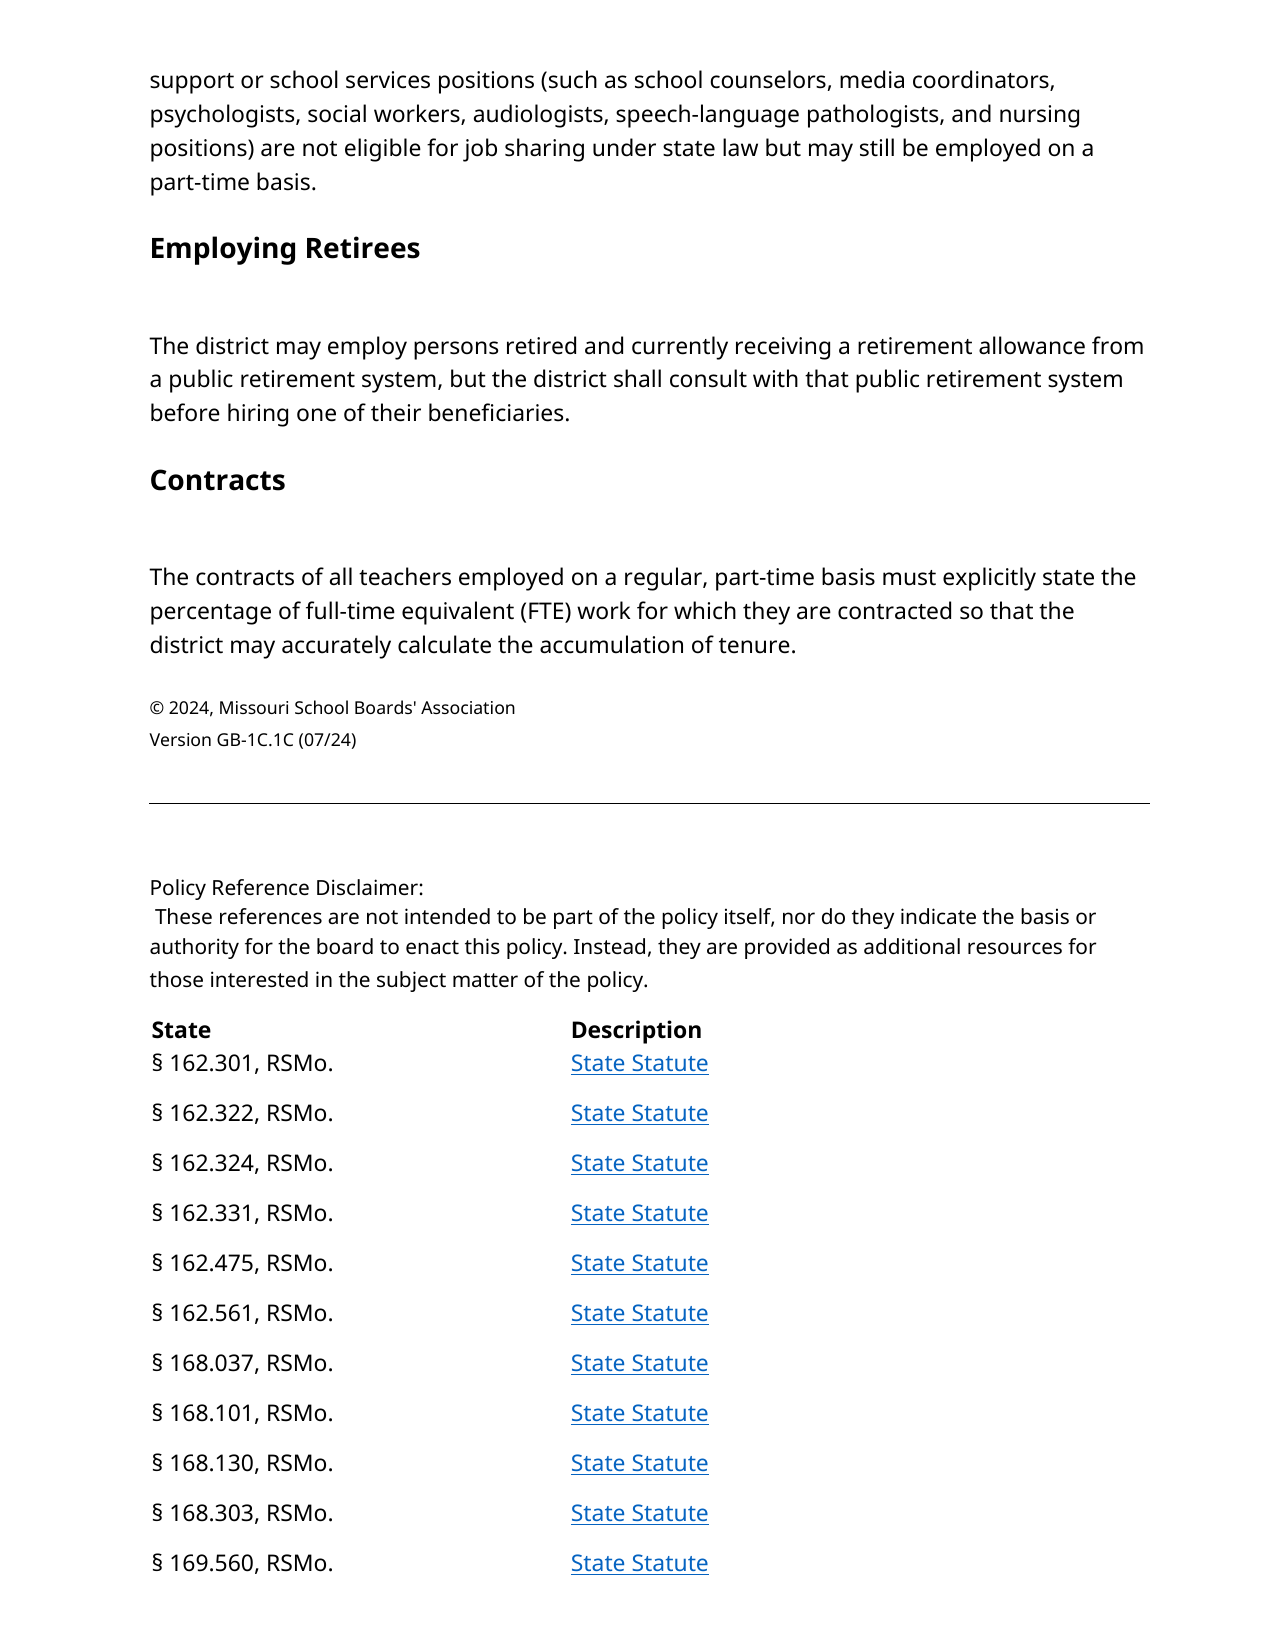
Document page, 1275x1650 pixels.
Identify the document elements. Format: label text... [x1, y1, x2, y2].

table_cell State Statute [570, 1197, 1191, 1247]
table_cell § 162.561, RSMo. [150, 1297, 569, 1347]
text These references are not intended to be part of the policy itself, nor do they indicate the basis or authority for the board to enact this policy. Instead, they are provided as additional resources for those interested in the subject matter of the policy. [149, 902, 1150, 995]
table_cell § 169.560, RSMo. [150, 1547, 569, 1597]
table_cell State Statute [570, 1447, 1191, 1497]
table_cell § 168.101, RSMo. [150, 1397, 569, 1447]
table_cell § 162.475, RSMo. [150, 1247, 569, 1297]
table_cell State Statute [570, 1497, 1191, 1547]
subtitle Policy Reference Disclaimer: [149, 873, 1150, 902]
text The contracts of all teachers employed on a regular, part-time basis must explicitly state the percentage of full-time equivalent (FTE) work for which they are contracted so that the district may accurately calculate the accumulation of tenure. © 2024, Missouri School Boards' Association Version GB-1C.1C (07/24) [149, 528, 1150, 754]
table_cell State Statute [570, 1047, 1191, 1097]
table_header State [150, 1014, 569, 1047]
table_cell State Statute [570, 1347, 1191, 1397]
table_cell State Statute [570, 1247, 1191, 1297]
table_cell State Statute [570, 1097, 1191, 1147]
table_cell § 168.037, RSMo. [150, 1347, 569, 1397]
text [149, 64, 1150, 197]
subtitle Contracts [149, 460, 1150, 498]
table_cell § 162.301, RSMo. [150, 1047, 569, 1097]
text The district may employ persons retired and currently receiving a retirement allowance from a public retirement system, but the district shall consult with that public retirement system before hiring one of their beneficiaries. [149, 296, 1150, 428]
table_cell § 162.322, RSMo. [150, 1097, 569, 1147]
subtitle Employing Retirees [149, 228, 1150, 267]
table_cell State Statute [570, 1547, 1191, 1597]
table_cell § 168.303, RSMo. [150, 1497, 569, 1547]
table_cell § 162.331, RSMo. [150, 1197, 569, 1247]
table_cell State Statute [570, 1297, 1191, 1347]
table_cell § 168.130, RSMo. [150, 1447, 569, 1497]
table_cell § 162.324, RSMo. [150, 1147, 569, 1197]
table_cell State Statute [570, 1397, 1191, 1447]
table_cell State Statute [570, 1147, 1191, 1197]
table_header Description [570, 1014, 1191, 1047]
